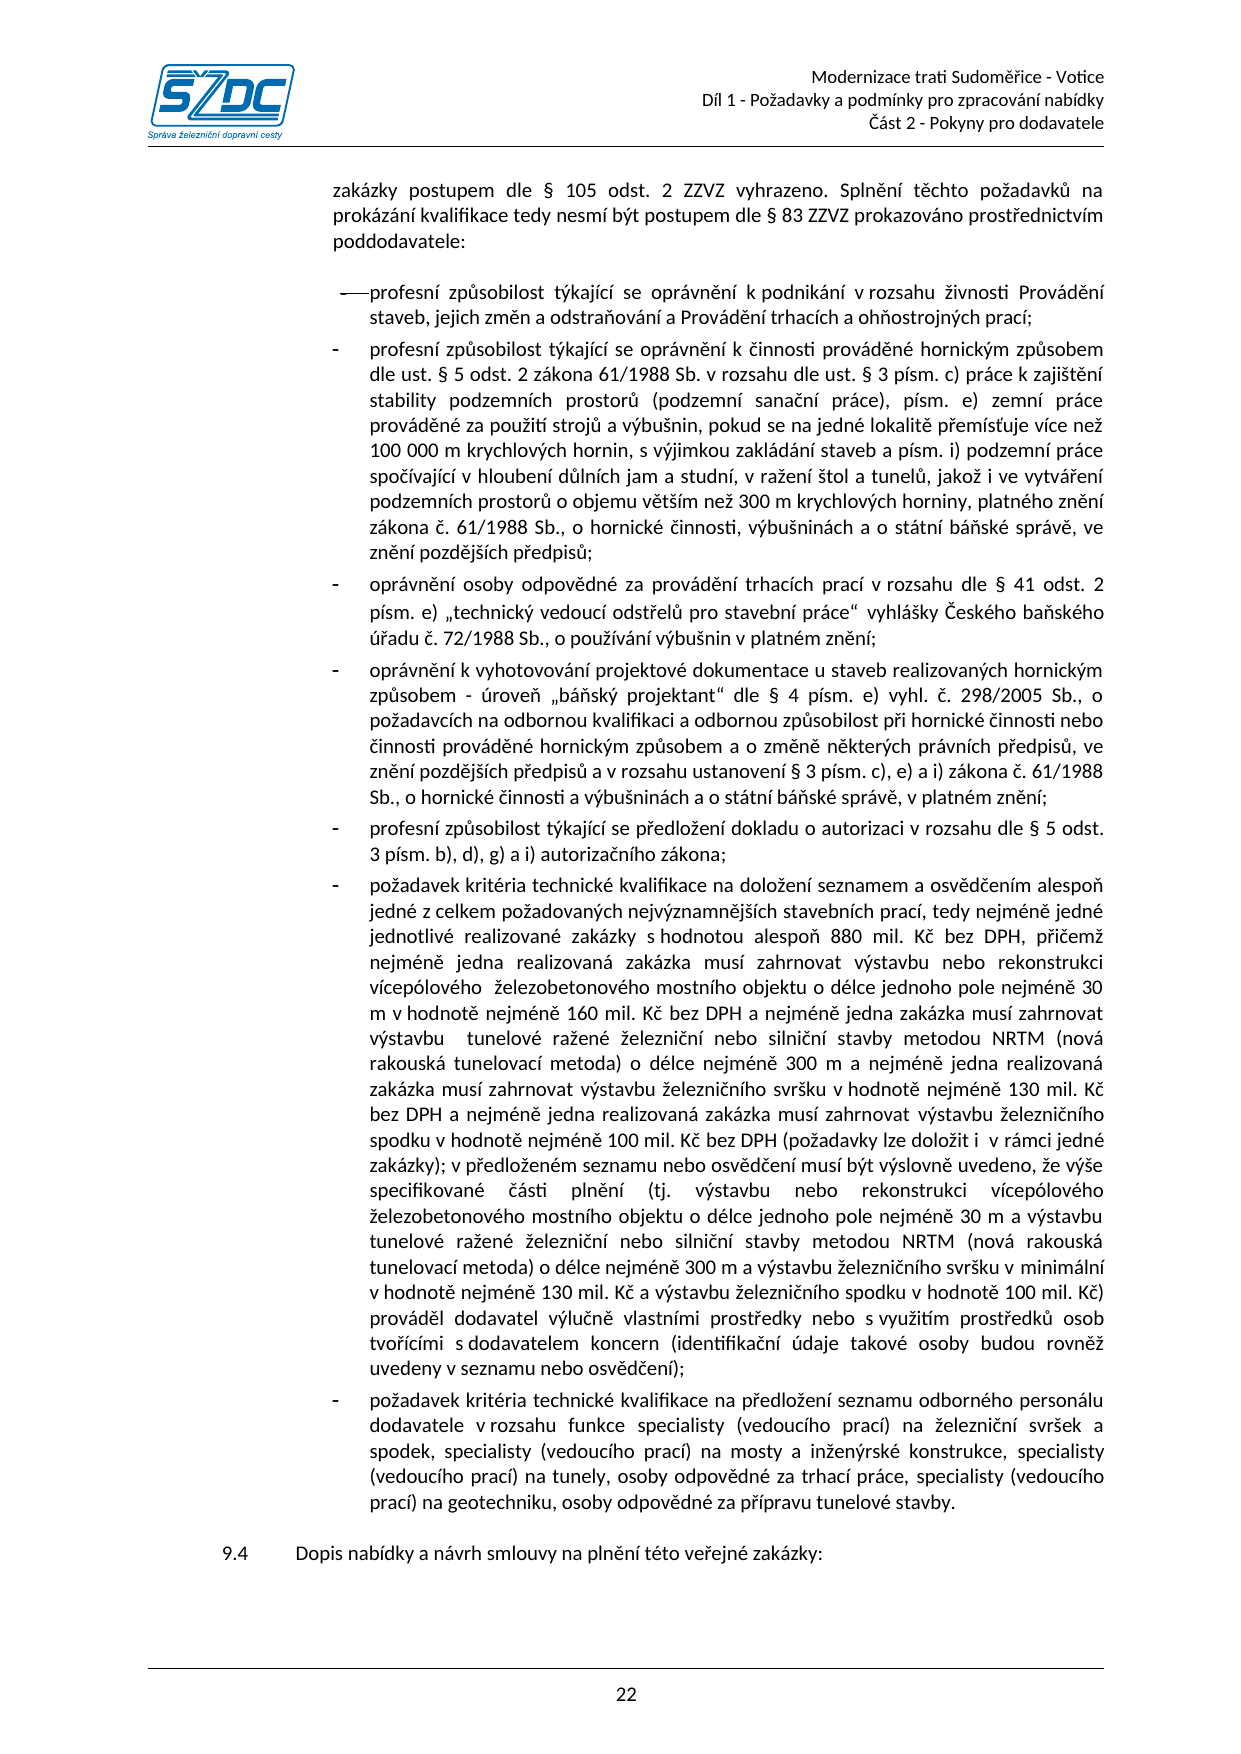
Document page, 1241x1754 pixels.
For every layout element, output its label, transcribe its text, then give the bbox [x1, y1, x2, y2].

list oprávnění osoby odpovědné za provádění trhacích prací v rozsahu dle § 41 odst. 2 písm. e) „technický vedoucí odstřelů pro stavební práce“ vyhlášky Českého baňského úřadu č. 72/1988 Sb., o používání výbušnin v platném znění; [332, 571, 1104, 651]
list požadavek kritéria technické kvalifikace na předložení seznamu odborného personálu dodavatele v rozsahu funkce specialisty (vedoucího prací) na železniční svršek a spodek, specialisty (vedoucího prací) na mosty a inženýrské konstrukce, specialisty (vedoucího prací) na tunely, osoby odpovědné za trhací práce, specialisty (vedoucího prací) na geotechniku, osoby odpovědné za přípravu tunelové stavby. [332, 1387, 1104, 1514]
list profesní způsobilost týkající se předložení dokladu o autorizaci v rozsahu dle § 5 odst. 3 písm. b), d), g) a i) autorizačního zákona; [332, 816, 1104, 866]
list oprávnění k vyhotovování projektové dokumentace u staveb realizovaných hornickým způsobem - úroveň „báňský projektant“ dle § 4 písm. e) vyhl. č. 298/2005 Sb., o požadavcích na odbornou kvalifikaci a odbornou způsobilost při hornické činnosti nebo činnosti prováděné hornickým způsobem a o změně některých právních předpisů, ve znění pozdějších předpisů a v rozsahu ustanovení § 3 písm. c), e) a i) zákona č. 61/1988 Sb., o hornické činnosti a výbušninách a o státní báňské správě, v platném znění; [332, 657, 1104, 809]
list profesní způsobilost týkající se oprávnění k činnosti prováděné hornickým způsobem dle ust. § 5 odst. 2 zákona 61/1988 Sb. v rozsahu dle ust. § 3 písm. c) práce k zajištění stability podzemních prostorů (podzemní sanační práce), písm. e) zemní práce prováděné za použití strojů a výbušnin, pokud se na jedné lokalitě přemísťuje více než 100 000 m krychlových hornin, s výjimkou zakládání staveb a písm. i) podzemní práce spočívající v hloubení důlních jam a studní, v ražení štol a tunelů, jakož i ve vytváření podzemních prostorů o objemu větším než 300 m krychlových horniny, platného znění zákona č. 61/1988 Sb., o hornické činnosti, výbušninách a o státní báňské správě, ve znění pozdějších předpisů; [332, 336, 1104, 565]
list požadavek kritéria technické kvalifikace na doložení seznamem a osvědčením alespoň jedné z celkem požadovaných nejvýznamnějších stavebních prací, tedy nejméně jedné jednotlivé realizované zakázky s hodnotou alespoň 880 mil. Kč bez DPH, přičemž nejméně jedna realizovaná zakázka musí zahrnovat výstavbu nebo rekonstrukci vícepólového železobetonového mostního objektu o délce jednoho pole nejméně 30 m v hodnotě nejméně 160 mil. Kč bez DPH a nejméně jedna zakázka musí zahrnovat výstavbu tunelové ražené železniční nebo silniční stavby metodou NRTM (nová rakouská tunelovací metoda) o délce nejméně 300 m a nejméně jedna realizovaná zakázka musí zahrnovat výstavbu železničního svršku v hodnotě nejméně 130 mil. Kč bez DPH a nejméně jedna realizovaná zakázka musí zahrnovat výstavbu železničního spodku v hodnotě nejméně 100 mil. Kč bez DPH (požadavky lze doložit i v rámci jedné zakázky); v předloženém seznamu nebo osvědčení musí být výslovně uvedeno, že výše specifikované části plnění (tj. výstavbu nebo rekonstrukci vícepólového železobetonového mostního objektu o délce jednoho pole nejméně 30 m a výstavbu tunelové ražené železniční nebo silniční stavby metodou NRTM (nová rakouská tunelovací metoda) o délce nejméně 300 m a výstavbu železničního svršku v minimální v hodnotě nejméně 130 mil. Kč a výstavbu železničního spodku v hodnotě 100 mil. Kč) prováděl dodavatel výlučně vlastními prostředky nebo s využitím prostředků osob tvořícími s dodavatelem koncern (identifikační údaje takové osoby budou rovněž uvedeny v seznamu nebo osvědčení); [332, 873, 1104, 1381]
list Dopis nabídky a návrh smlouvy na plnění této veřejné zakázky: [222, 1540, 1104, 1565]
list profesní způsobilost týkající se oprávnění k podnikání v rozsahu živnosti Provádění staveb, jejich změn a odstraňování a Provádění trhacích a ohňostrojných prací; [340, 279, 1104, 330]
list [295, 177, 1104, 253]
